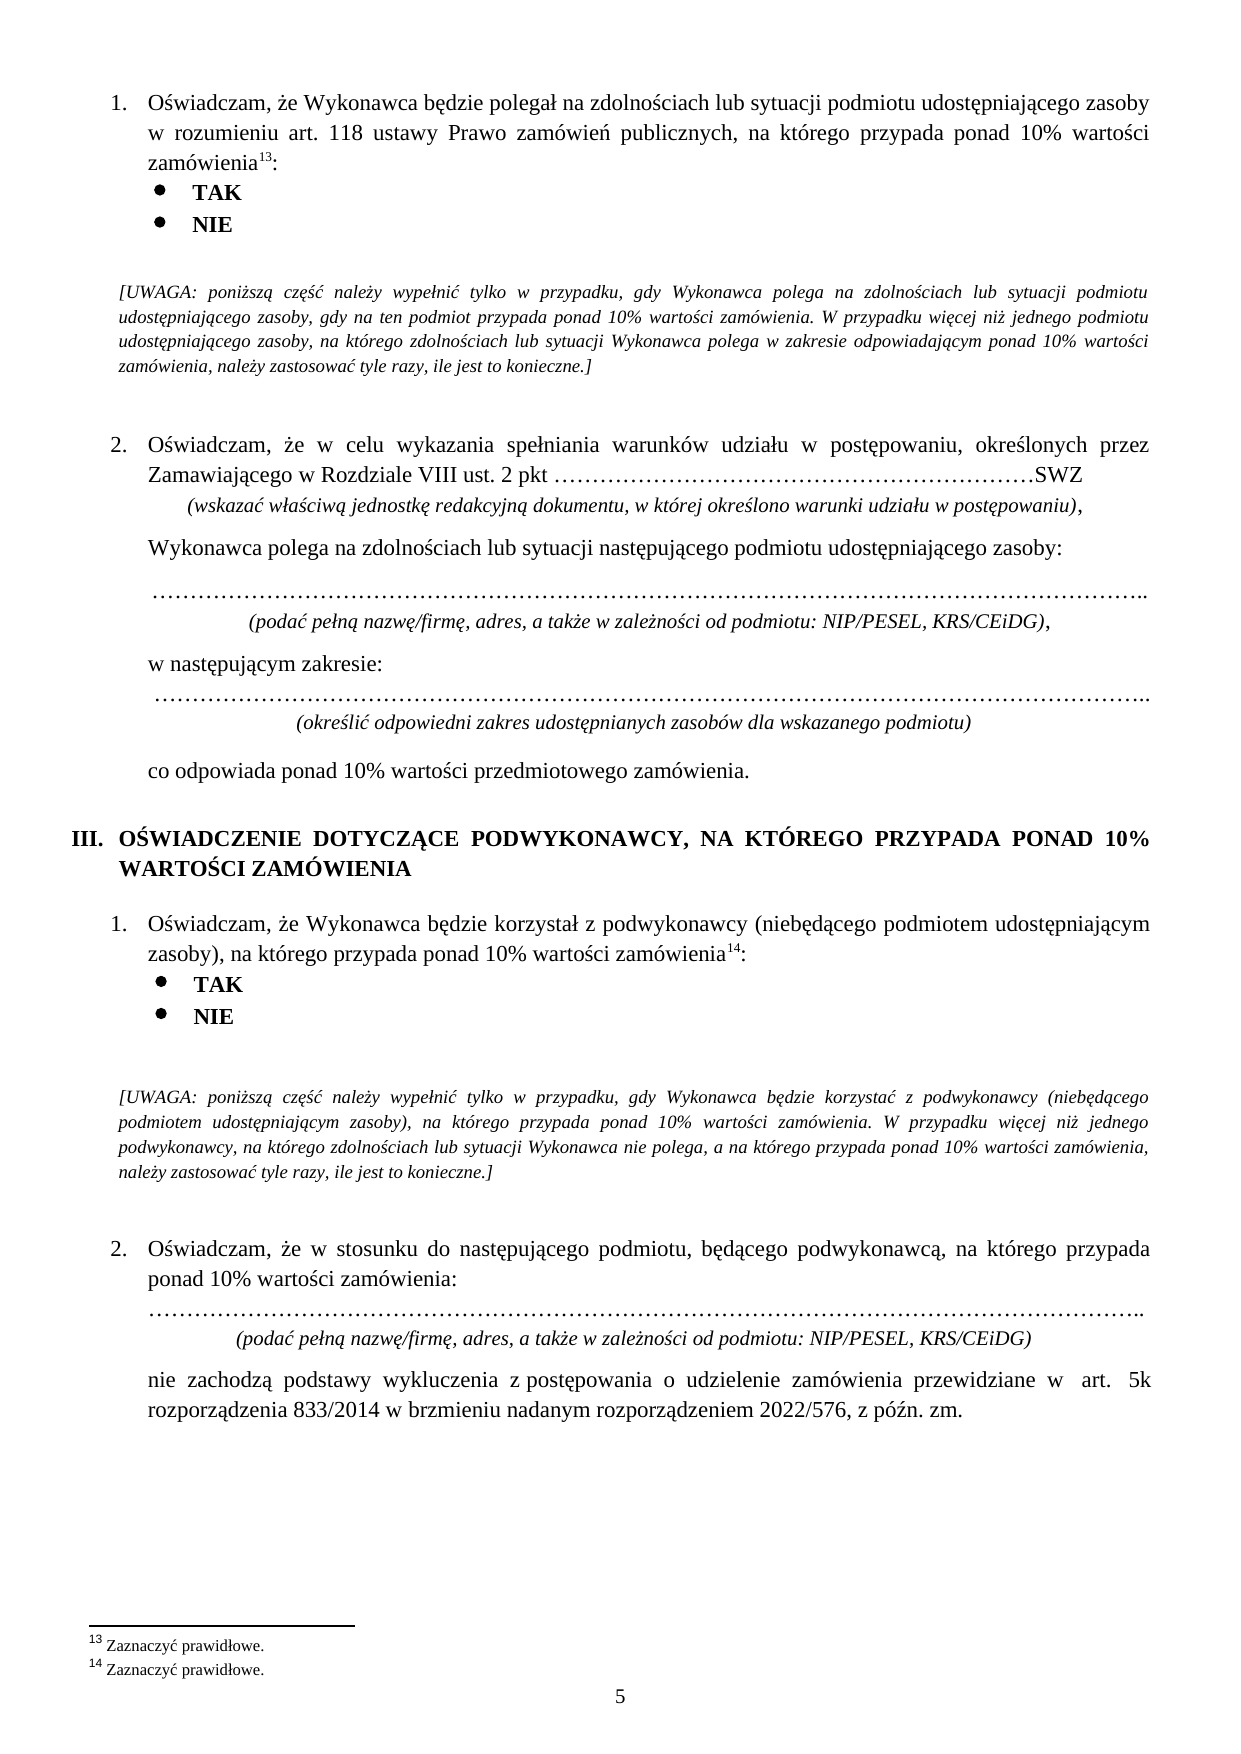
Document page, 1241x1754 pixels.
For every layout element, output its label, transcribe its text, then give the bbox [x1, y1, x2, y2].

text (określić odpowiedni zakres udostępnianych zasobów dla wskazanego podmiotu) [118, 710, 1152, 734]
text (podać pełną nazwę/firmę, adres, a także w zależności od podmiotu: NIP/PESEL, KRS/CEiDG) [118, 1326, 1152, 1350]
list OŚWIADCZENIE DOTYCZĄCE PODWYKONAWCY, NA KTÓREGO PRZYPADA PONAD 10% WARTOŚCI ZAMÓWIENIA [103, 825, 1152, 881]
text (wskazać właściwą jednostkę redakcyjną dokumentu, w której określono warunki udziału w postępowaniu), [118, 492, 1152, 518]
list Oświadczam, że w celu wykazania spełniania warunków udziału w postępowaniu, określonych przez Zamawiającego w Rozdziale VIII ust. 2 pkt ………………………………………………………SWZ [110, 431, 1152, 488]
text ………………………………………………………………………………………………………………….. (podać pełną nazwę/firmę, adres, a także w zależności od podmiotu: NIP/PESEL, KRS/CEiDG), [148, 577, 1152, 633]
list Oświadczam, że Wykonawca będzie polegał na zdolnościach lub sytuacji podmiotu udostępniającego zasoby w rozumieniu art. 118 ustawy Prawo zamówień publicznych, na którego przypada ponad 10% wartości zamówienia: [110, 89, 1152, 175]
list Oświadczam, że Wykonawca będzie korzystał z podwykonawcy (niebędącego podmiotem udostępniającym zasoby), na którego przypada ponad 10% wartości zamówienia: [110, 910, 1152, 967]
list TAK [154, 179, 1152, 207]
text ………………………………………………………………………………………………………………….. [148, 1296, 1152, 1322]
list Oświadczam, że w stosunku do następującego podmiotu, będącego podwykonawcą, na którego przypada ponad 10% wartości zamówienia: [110, 1235, 1152, 1292]
text ………………………………………………………………………………………………………………….. [148, 680, 1152, 706]
list NIE [154, 211, 1152, 239]
text Wykonawca polega na zdolnościach lub sytuacji następującego podmiotu udostępniającego zasoby: [148, 534, 1152, 561]
text [UWAGA: poniższą część należy wypełnić tylko w przypadku, gdy Wykonawca polega na zdolnościach lub sytuacji podmiotu udostępniającego zasoby, gdy na ten podmiot przypada ponad 10% wartości zamówienia. W przypadku więcej niż jednego podmiotu udostępniającego zasoby, na którego zdolnościach lub sytuacji Wykonawca polega w zakresie odpowiadającym ponad 10% wartości zamówienia, należy zastosować tyle razy, ile jest to konieczne.] [118, 281, 1152, 377]
text [UWAGA: poniższą część należy wypełnić tylko w przypadku, gdy Wykonawca będzie korzystać z podwykonawcy (niebędącego podmiotem udostępniającym zasoby), na którego przypada ponad 10% wartości zamówienia. W przypadku więcej niż jednego podwykonawcy, na którego zdolnościach lub sytuacji Wykonawca nie polega, a na którego przypada ponad 10% wartości zamówienia, należy zastosować tyle razy, ile jest to konieczne.] [118, 1086, 1152, 1182]
text w następującym zakresie: [148, 650, 1152, 676]
list NIE [156, 1003, 1152, 1031]
text nie zachodzą podstawy wykluczenia z postępowania o udzielenie zamówienia przewidziane w art. 5k rozporządzenia 833/2014 w brzmieniu nadanym rozporządzeniem 2022/576, z późn. zm. [148, 1366, 1152, 1422]
text co odpowiada ponad 10% wartości przedmiotowego zamówienia. [148, 757, 1152, 783]
list TAK [156, 971, 1152, 999]
